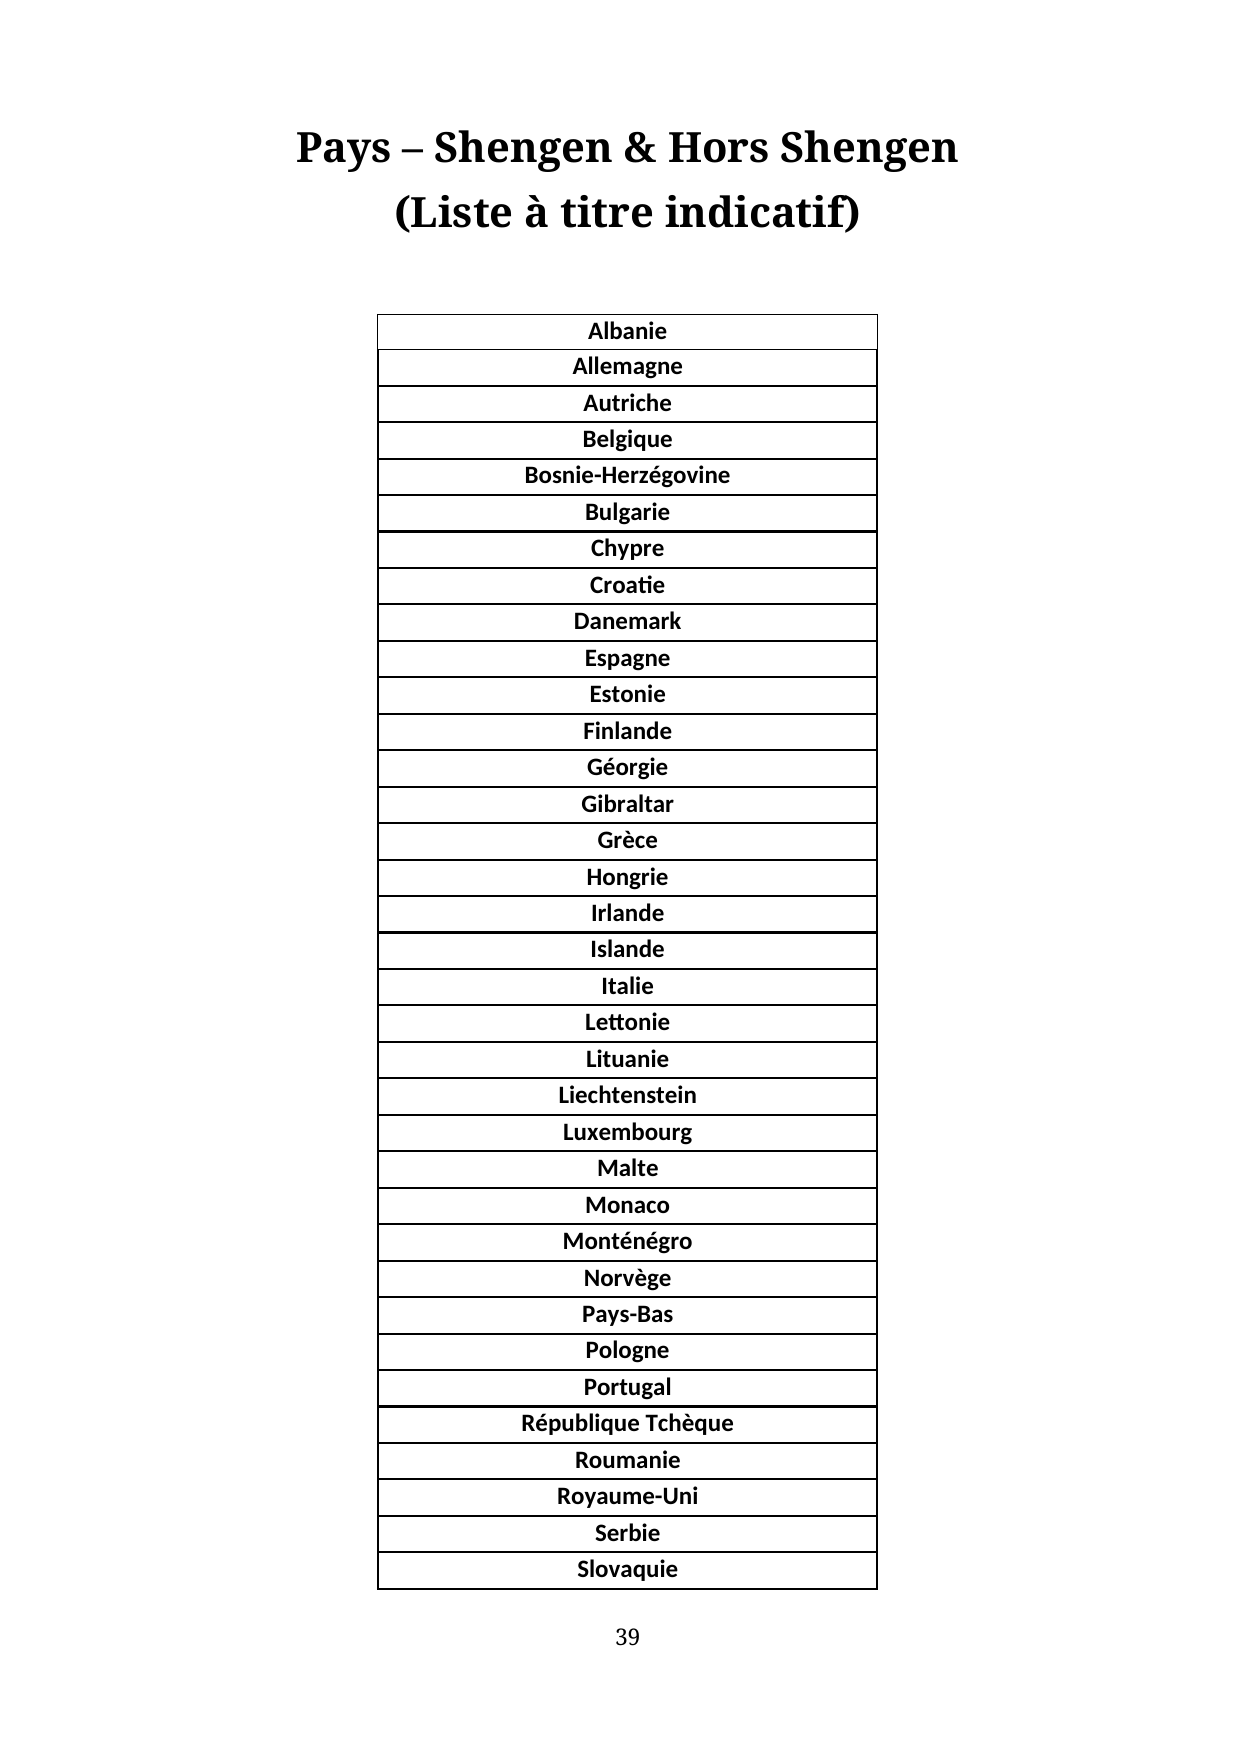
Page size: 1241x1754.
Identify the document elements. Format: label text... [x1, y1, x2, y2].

table_cell Pays-Bas [379, 1298, 876, 1332]
table_cell Serbie [379, 1517, 876, 1551]
table_cell Portugal [379, 1371, 876, 1405]
table_cell Belgique [379, 423, 876, 457]
table_cell Géorgie [379, 751, 876, 786]
table_cell Bosnie-Herzégovine [379, 460, 876, 494]
table_cell Islande [379, 934, 876, 968]
table_cell Norvège [379, 1262, 876, 1296]
table_cell Roumanie [379, 1444, 876, 1478]
table_cell Malte [379, 1152, 876, 1187]
table_cell Lituanie [379, 1043, 876, 1077]
table_cell Pologne [379, 1335, 876, 1369]
table_header Albanie [378, 315, 877, 349]
table_cell Gibraltar [379, 788, 876, 822]
table_cell Italie [379, 970, 876, 1004]
text (Liste à titre indicatif) [103, 183, 1152, 240]
table_cell Luxembourg [379, 1116, 876, 1150]
table_cell Allemagne [379, 350, 876, 384]
table_cell Estonie [379, 678, 876, 713]
table_cell Lettonie [379, 1006, 876, 1041]
table_cell République Tchèque [379, 1408, 876, 1442]
table_cell Finlande [379, 715, 876, 749]
table_cell Slovaquie [379, 1553, 876, 1588]
table_cell Chypre [379, 533, 876, 567]
table_cell Irlande [379, 897, 876, 931]
table_cell Royaume-Uni [379, 1480, 876, 1515]
table_cell Grèce [379, 824, 876, 858]
text Pays – Shengen & Hors Shengen [103, 118, 1152, 175]
table_cell Bulgarie [379, 496, 876, 530]
table_cell Croatie [379, 569, 876, 603]
table_cell Espagne [379, 642, 876, 676]
table_cell Danemark [379, 605, 876, 640]
table_cell Monaco [379, 1189, 876, 1223]
table_cell Monténégro [379, 1225, 876, 1259]
table_cell Hongrie [379, 861, 876, 895]
table_cell Autriche [379, 387, 876, 421]
table_cell Liechtenstein [379, 1079, 876, 1114]
